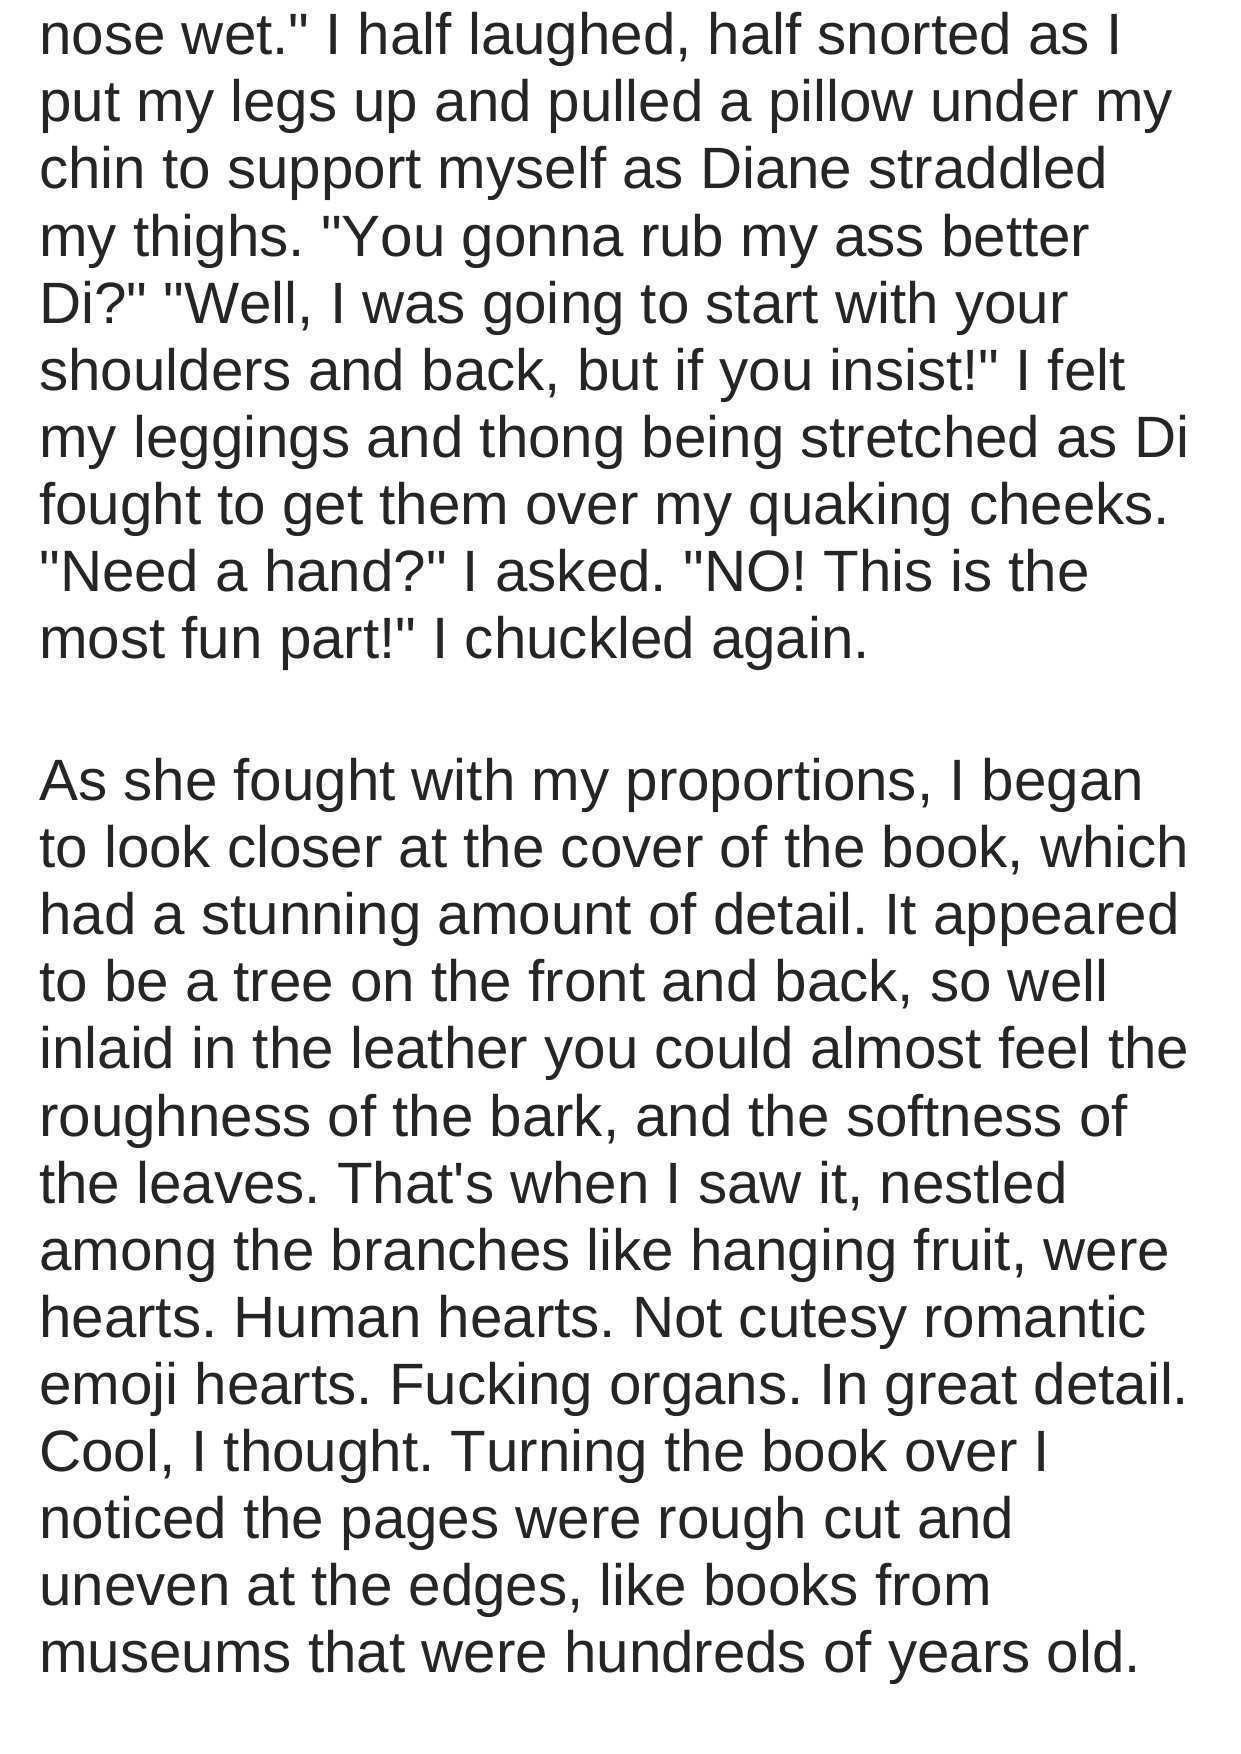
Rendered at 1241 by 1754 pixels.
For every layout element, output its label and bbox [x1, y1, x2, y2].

text [39, 746, 1201, 1685]
text [39, 0, 1201, 671]
